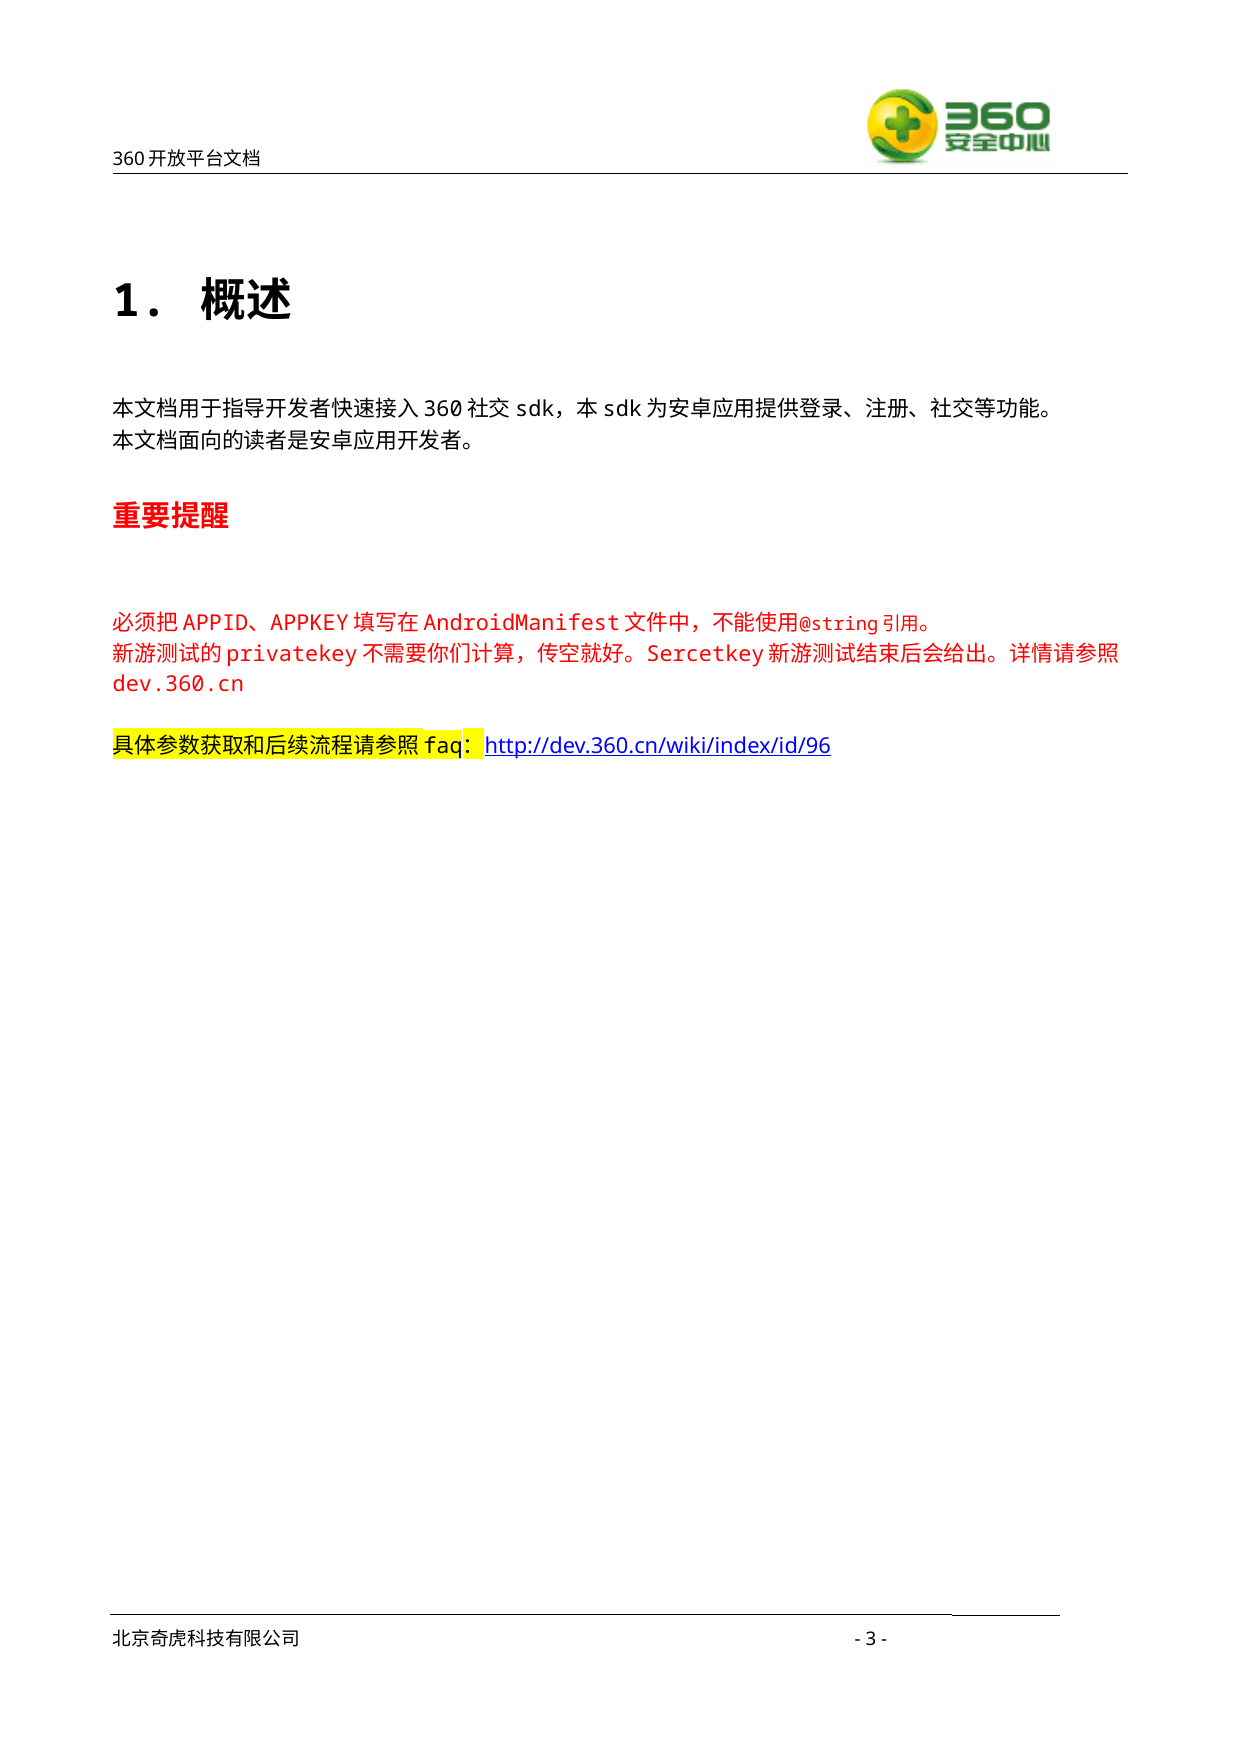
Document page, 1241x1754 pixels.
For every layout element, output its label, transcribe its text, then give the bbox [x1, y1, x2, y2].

subtitle 重要提醒 [112, 482, 1128, 547]
text 必须把APPID、APPKEY填写在AndroidManifest文件中，不能使用@string引用。 [112, 604, 1128, 636]
picture [863, 88, 1058, 166]
subtitle 概述 [112, 248, 1128, 345]
text 本文档用于指导开发者快速接入360社交sdk，本sdk为安卓应用提供登录、注册、社交等功能。 [112, 391, 1128, 423]
text 新游测试的privatekey不需要你们计算，传空就好。Sercetkey新游测试结束后会给出。详情请参照dev.360.cn [112, 636, 1128, 698]
text 本文档面向的读者是安卓应用开发者。 [112, 423, 1128, 454]
text 具体参数获取和后续流程请参照faq：http://dev.360.cn/wiki/index/id/96 [484, 728, 1128, 759]
